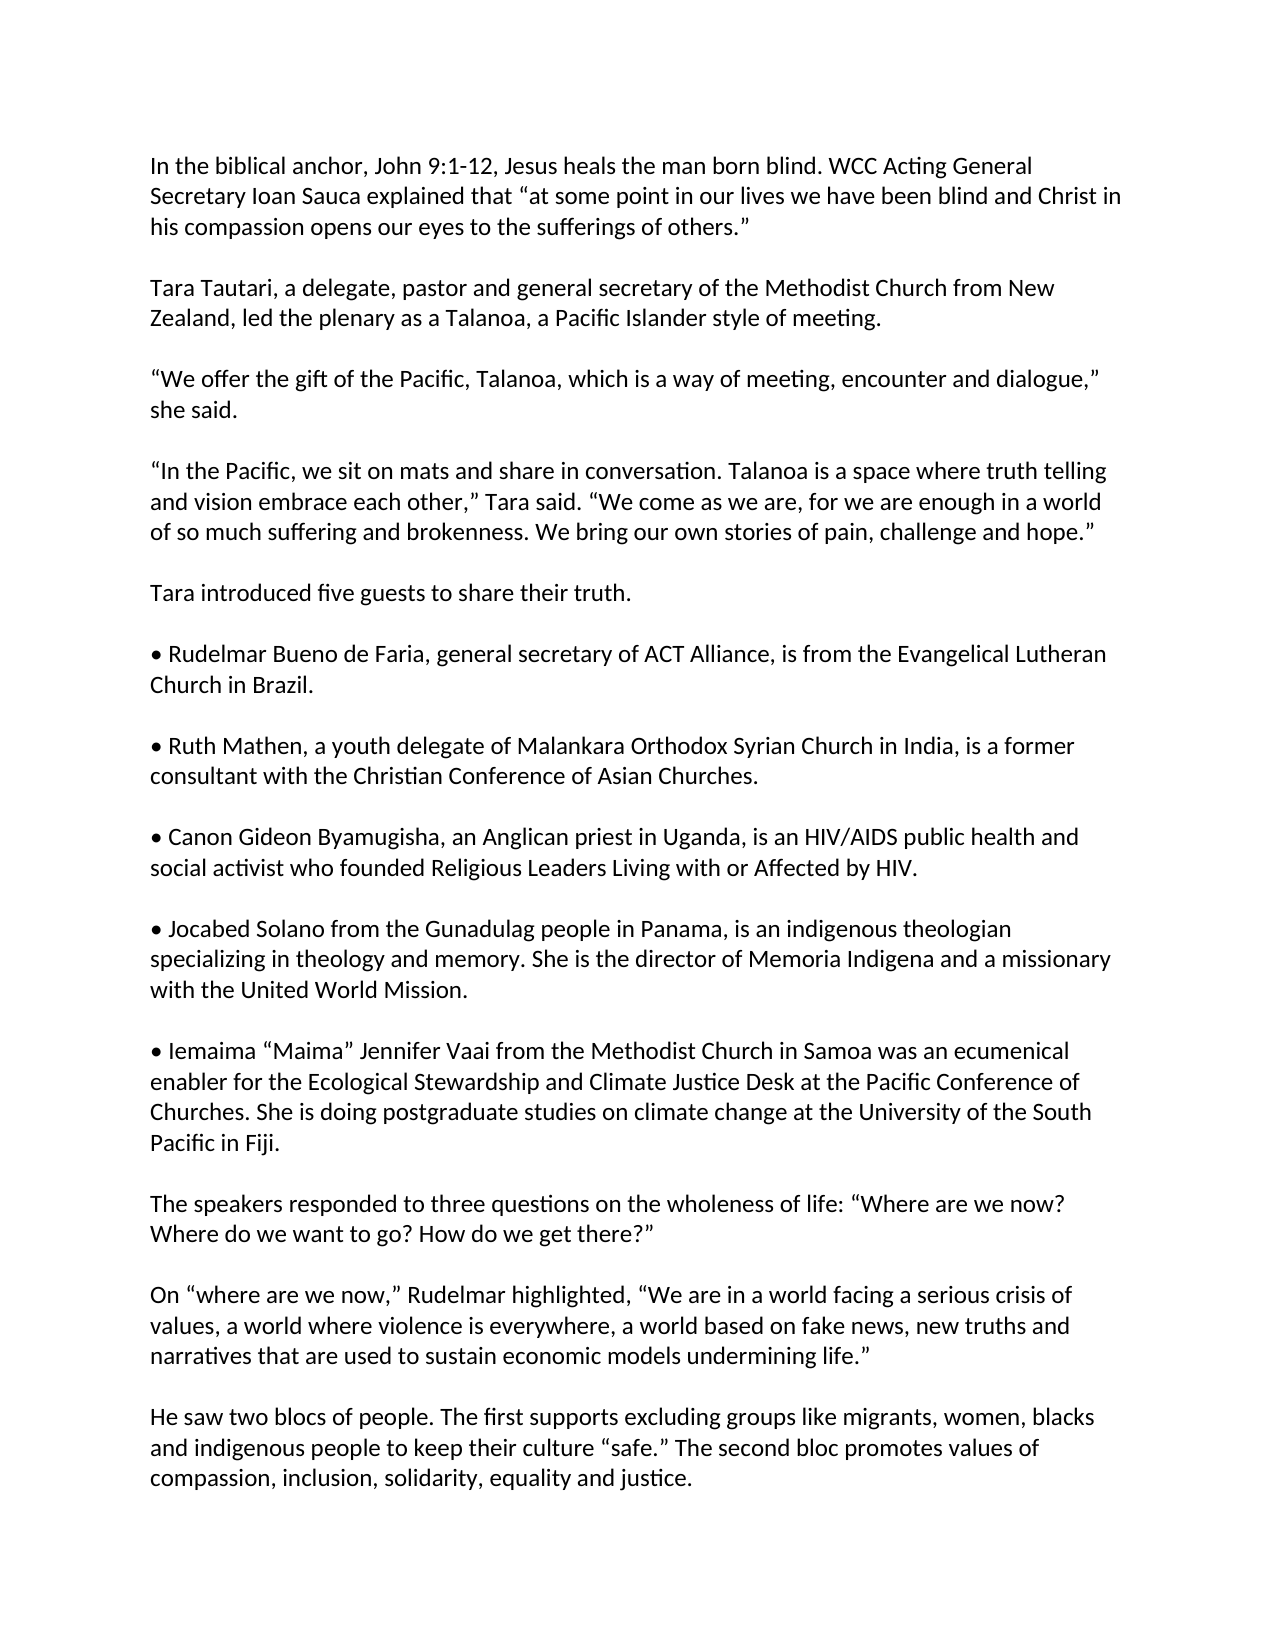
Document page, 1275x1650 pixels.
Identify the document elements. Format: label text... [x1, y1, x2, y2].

text • Ruth Mathen, a youth delegate of Malankara Orthodox Syrian Church in India, is a former consultant with the Christian Conference of Asian Churches. [150, 730, 1125, 791]
text On “where are we now,” Rudelmar highlighted, “We are in a world facing a serious crisis of values, a world where violence is everywhere, a world based on fake news, new truths and narratives that are used to sustain economic models undermining life.” [150, 1279, 1125, 1371]
text In the biblical anchor, John 9:1-12, Jesus heals the man born blind. WCC Acting General Secretary Ioan Sauca explained that “at some point in our lives we have been blind and Christ in his compassion opens our eyes to the sufferings of others.” [150, 150, 1125, 242]
text The speakers responded to three questions on the wholeness of life: “Where are we now? Where do we want to go? How do we get there?” [150, 1188, 1125, 1249]
text Tara Tautari, a delegate, pastor and general secretary of the Methodist Church from New Zealand, led the plenary as a Talanoa, a Pacific Islander style of meeting. [150, 272, 1125, 333]
text He saw two blocs of people. The first supports excluding groups like migrants, women, blacks and indigenous people to keep their culture “safe.” The second bloc promotes values of compassion, inclusion, solidarity, equality and justice. [150, 1401, 1125, 1493]
text Tara introduced five guests to share their truth. [150, 577, 1125, 608]
text • Rudelmar Bueno de Faria, general secretary of ACT Alliance, is from the Evangelical Lutheran Church in Brazil. [150, 638, 1125, 699]
text “In the Pacific, we sit on mats and share in conversation. Talanoa is a space where truth telling and vision embrace each other,” Tara said. “We come as we are, for we are enough in a world of so much suffering and brokenness. We bring our own stories of pain, challenge and hope.” [150, 455, 1125, 547]
text • Jocabed Solano from the Gunadulag people in Panama, is an indigenous theologian specializing in theology and memory. She is the director of Memoria Indigena and a missionary with the United World Mission. [150, 913, 1125, 1004]
text “We offer the gift of the Pacific, Talanoa, which is a way of meeting, encounter and dialogue,” she said. [150, 364, 1125, 425]
text • Canon Gideon Byamugisha, an Anglican priest in Uganda, is an HIV/AIDS public health and social activist who founded Religious Leaders Living with or Affected by HIV. [150, 821, 1125, 882]
text • Iemaima “Maima” Jennifer Vaai from the Methodist Church in Samoa was an ecumenical enabler for the Ecological Stewardship and Climate Justice Desk at the Pacific Conference of Churches. She is doing postgraduate studies on climate change at the University of the South Pacific in Fiji. [150, 1035, 1125, 1157]
